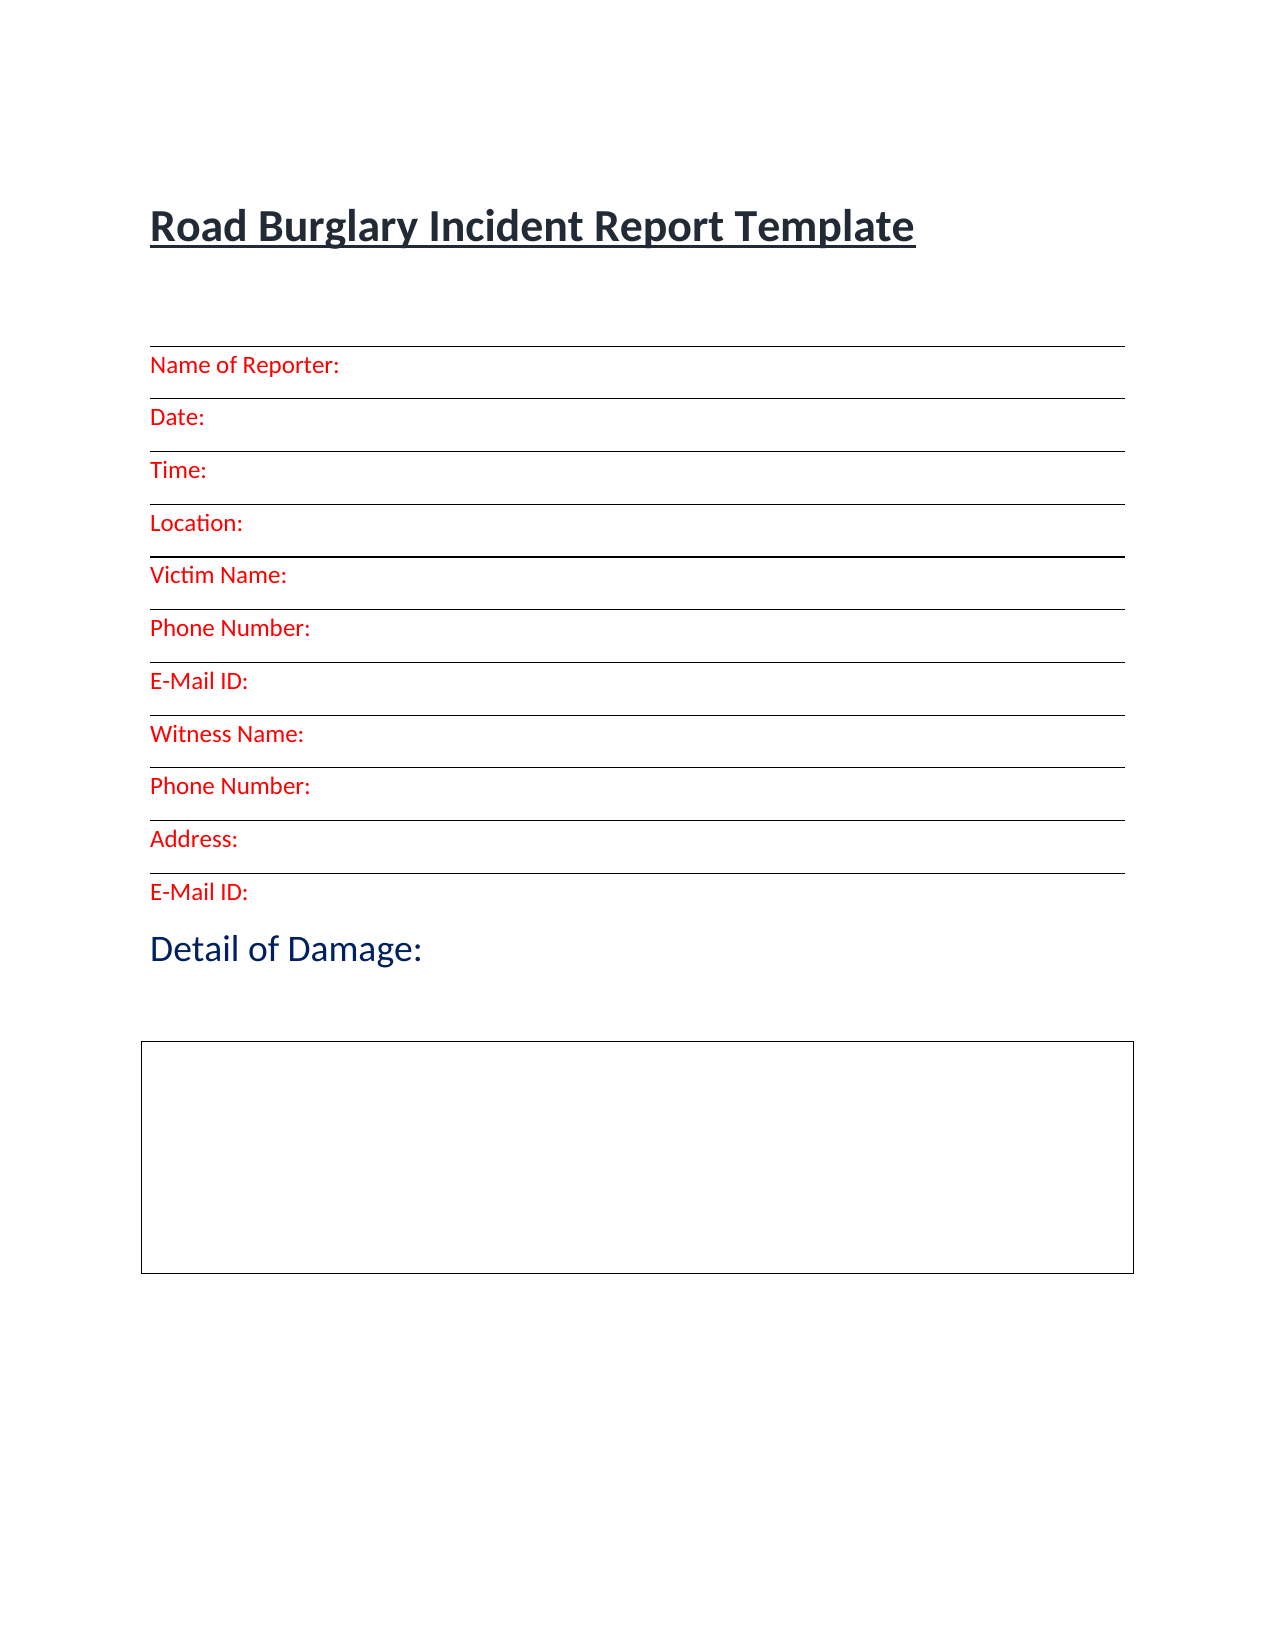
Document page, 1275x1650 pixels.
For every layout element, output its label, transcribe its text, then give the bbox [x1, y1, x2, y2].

text Detail of Damage: [150, 925, 1125, 971]
text Location: [150, 505, 1125, 537]
text Road Burglary Incident Report Template [150, 197, 1125, 253]
text E-Mail ID: [150, 663, 1125, 696]
text Date: [150, 399, 1125, 432]
text Victim Name: [150, 558, 1125, 590]
text Witness Name: [150, 716, 1125, 748]
text Phone Number: [150, 610, 1125, 643]
text Name of Reporter: [150, 347, 1125, 379]
text Address: [150, 821, 1125, 854]
text E-Mail ID: [150, 874, 1125, 906]
text Time: [150, 452, 1125, 485]
text Phone Number: [150, 768, 1125, 801]
